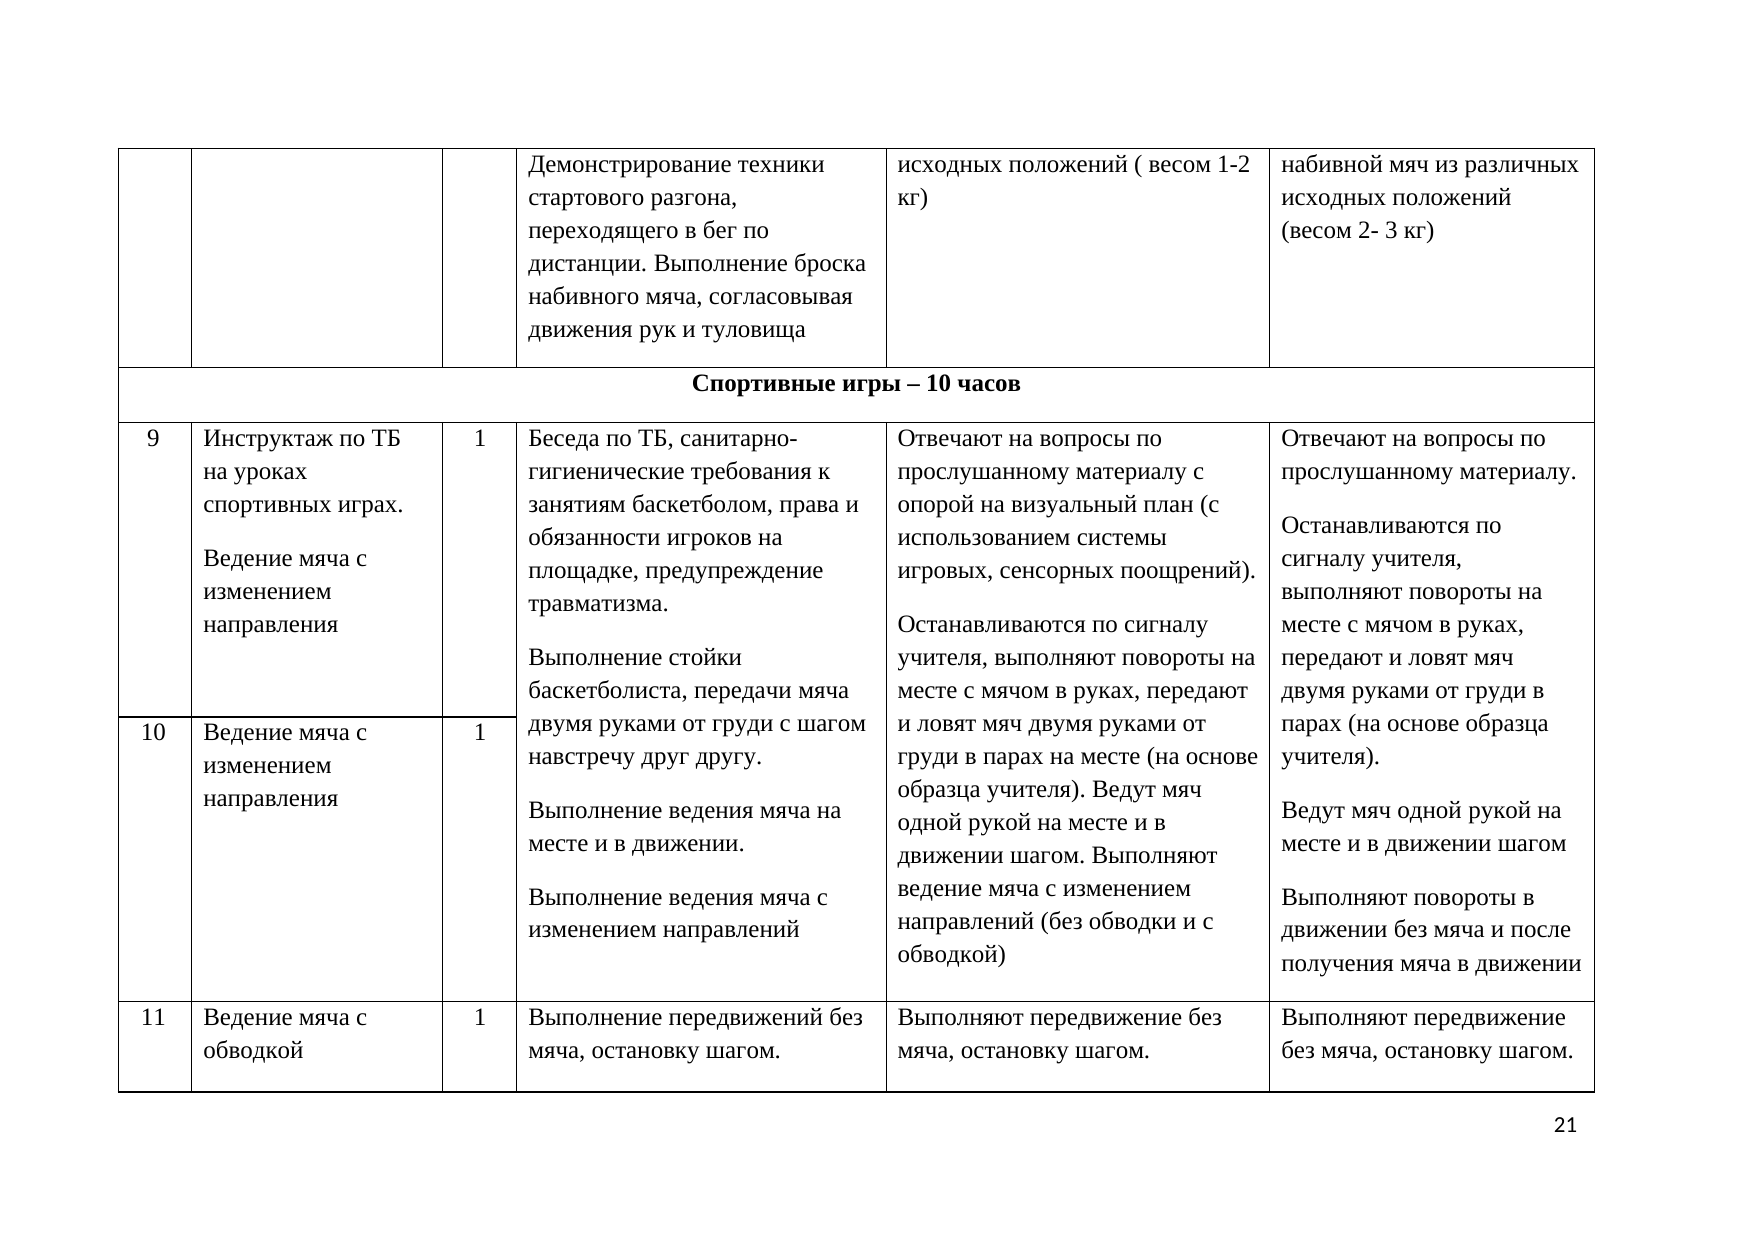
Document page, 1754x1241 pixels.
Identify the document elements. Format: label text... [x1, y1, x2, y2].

table_cell 1 [443, 423, 516, 716]
table_cell 8 [119, 149, 191, 367]
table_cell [517, 149, 886, 367]
table_cell 10 [119, 718, 191, 1001]
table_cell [887, 149, 1269, 367]
table_cell Беседа по ТБ, санитарно-гигиенические требования к занятиям баскетболом, права и обязанности игроков на площадке, предупреждение травматизма. Выполнение стойки баскетболиста, передачи мяча двумя руками от груди с шагом навстречу друг другу. Выполнение ведения мяча на месте и в движении. Выполнение ведения мяча с изменением направлений [517, 423, 886, 1001]
table_cell Спортивные игры – 10 часов [119, 368, 1594, 422]
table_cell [192, 1002, 442, 1091]
table_cell 11 [119, 1002, 191, 1091]
table_cell Ведение мяча с изменением направления [192, 718, 442, 1001]
table_cell 9 [119, 423, 191, 716]
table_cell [517, 1002, 886, 1091]
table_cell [887, 1002, 1269, 1091]
table_cell 1 [443, 1002, 516, 1091]
table_cell Инструктаж по ТБ на уроках спортивных играх. Ведение мяча с изменением направления [192, 423, 442, 716]
table_cell Отвечают на вопросы по прослушанному материалу. Останавливаются по сигналу учителя, выполняют повороты на месте с мячом в руках, передают и ловят мяч двумя руками от груди в парах (на основе образца учителя). Ведут мяч одной рукой на месте и в движении шагом Выполняют повороты в движении без мяча и после получения мяча в движении [1270, 423, 1594, 1001]
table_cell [1270, 1002, 1594, 1091]
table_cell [1270, 149, 1594, 367]
table_cell 1 [443, 718, 516, 1001]
table_cell Отвечают на вопросы по прослушанному материалу с опорой на визуальный план (с использованием системы игровых, сенсорных поощрений). Останавливаются по сигналу учителя, выполняют повороты на месте с мячом в руках, передают и ловят мяч двумя руками от груди в парах на месте (на основе образца учителя). Ведут мяч одной рукой на месте и в движении шагом. Выполняют ведение мяча с изменением направлений (без обводки и с обводкой) [887, 423, 1269, 1001]
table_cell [192, 149, 442, 367]
table_cell 1 [443, 149, 516, 367]
